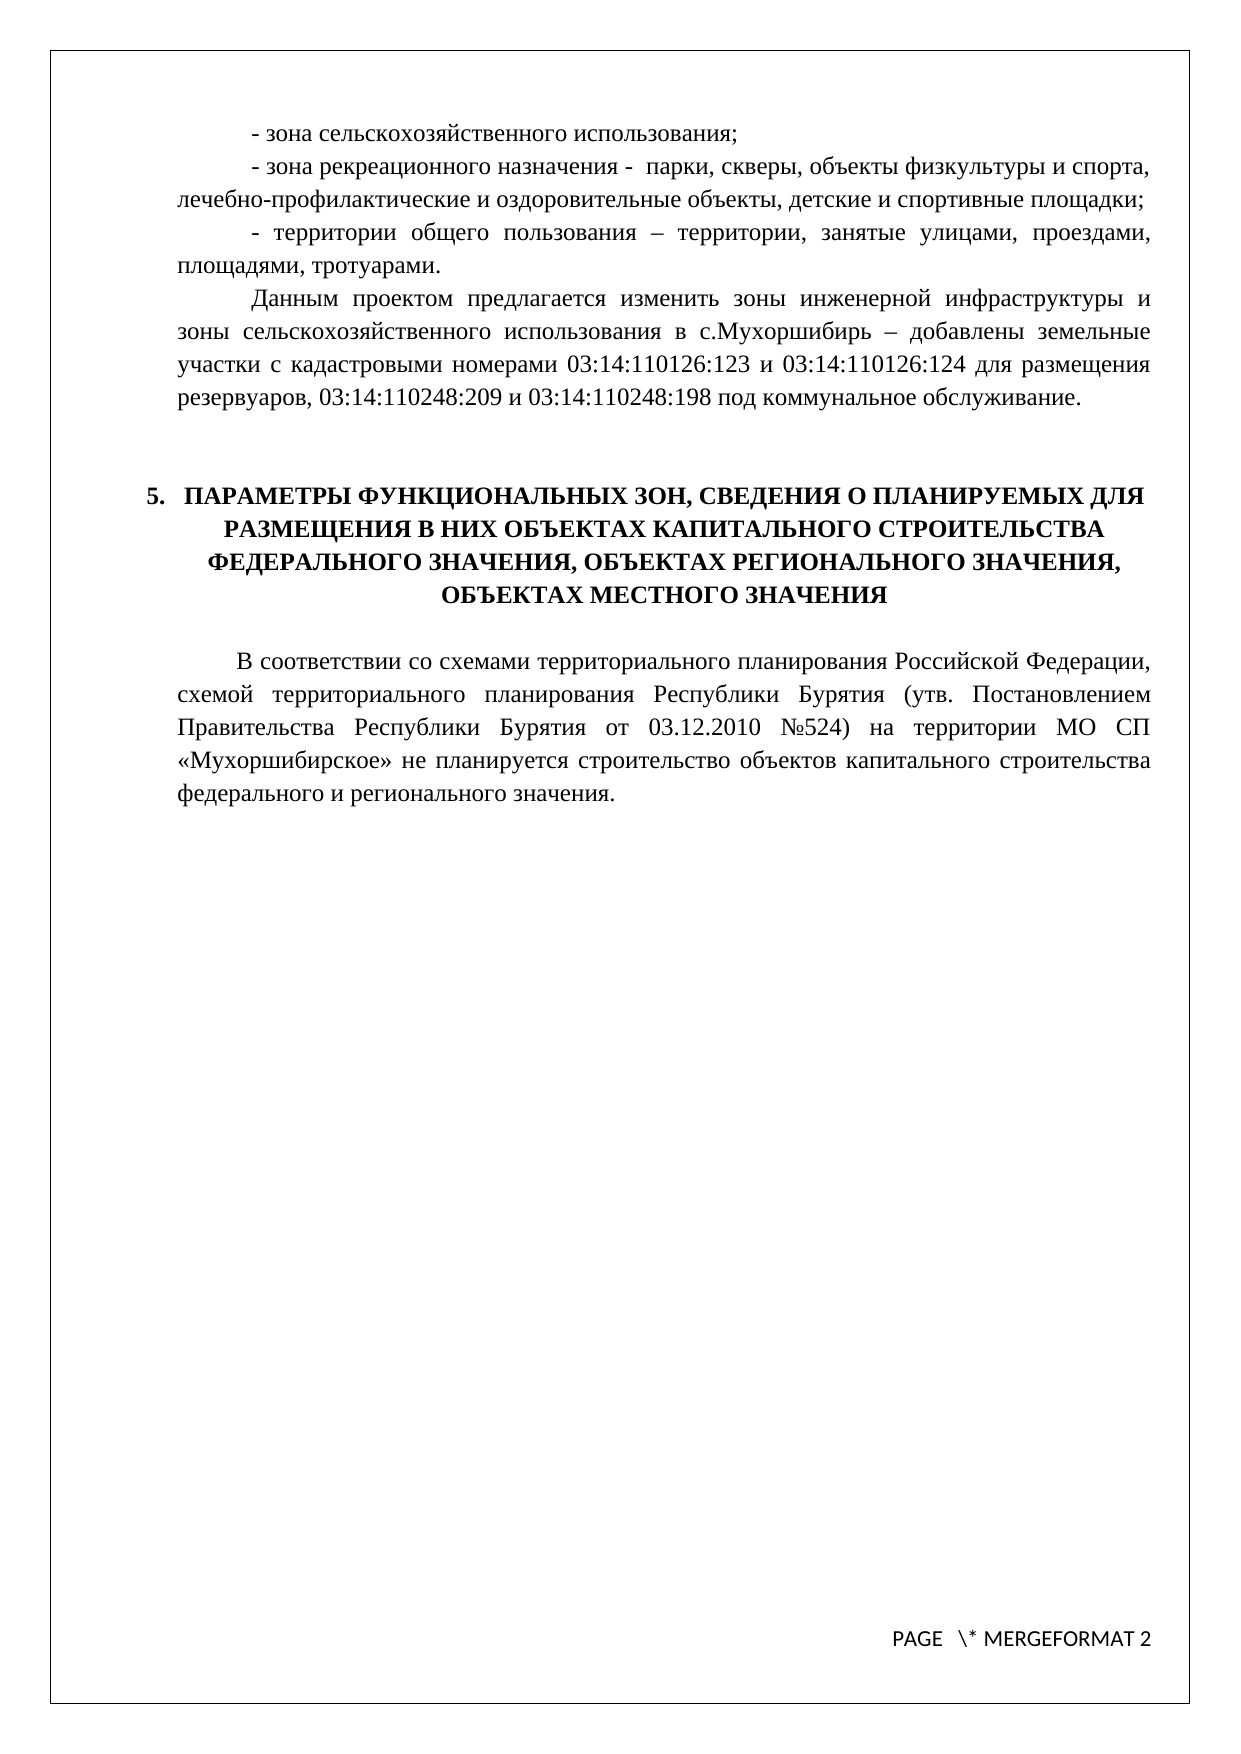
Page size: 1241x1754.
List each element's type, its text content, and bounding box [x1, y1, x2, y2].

list ПАРАМЕТРЫ ФУНКЦИОНАЛЬНЫХ ЗОН, СВЕДЕНИЯ О ПЛАНИРУЕМЫХ ДЛЯ РАЗМЕЩЕНИЯ В НИХ ОБЪЕКТАХ КАПИТАЛЬНОГО СТРОИТЕЛЬСТВА ФЕДЕРАЛЬНОГО ЗНАЧЕНИЯ, ОБЪЕКТАХ РЕГИОНАЛЬНОГО ЗНАЧЕНИЯ, ОБЪЕКТАХ МЕСТНОГО ЗНАЧЕНИЯ [139, 481, 1152, 609]
text - зона рекреационного назначения - парки, скверы, объекты физкультуры и спорта, лечебно-профилактические и оздоровительные объекты, детские и спортивные площадки; [177, 151, 1152, 213]
text В соответствии со схемами территориального планирования Российской Федерации, схемой территориального планирования Республики Бурятия (утв. Постановлением Правительства Республики Бурятия от 03.12.2010 №524) на территории МО СП «Мухоршибирское» не планируется строительство объектов капитального строительства федерального и регионального значения. [177, 646, 1152, 807]
text Данным проектом предлагается изменить зоны инженерной инфраструктуры и зоны сельскохозяйственного использования в с.Мухоршибирь – добавлены земельные участки с кадастровыми номерами 03:14:110126:123 и 03:14:110126:124 для размещения резервуаров, 03:14:110248:209 и 03:14:110248:198 под коммунальное обслуживание. [177, 283, 1152, 411]
text - зона сельскохозяйственного использования; [177, 118, 1152, 147]
text - территории общего пользования – территории, занятые улицами, проездами, площадями, тротуарами. [177, 217, 1152, 279]
